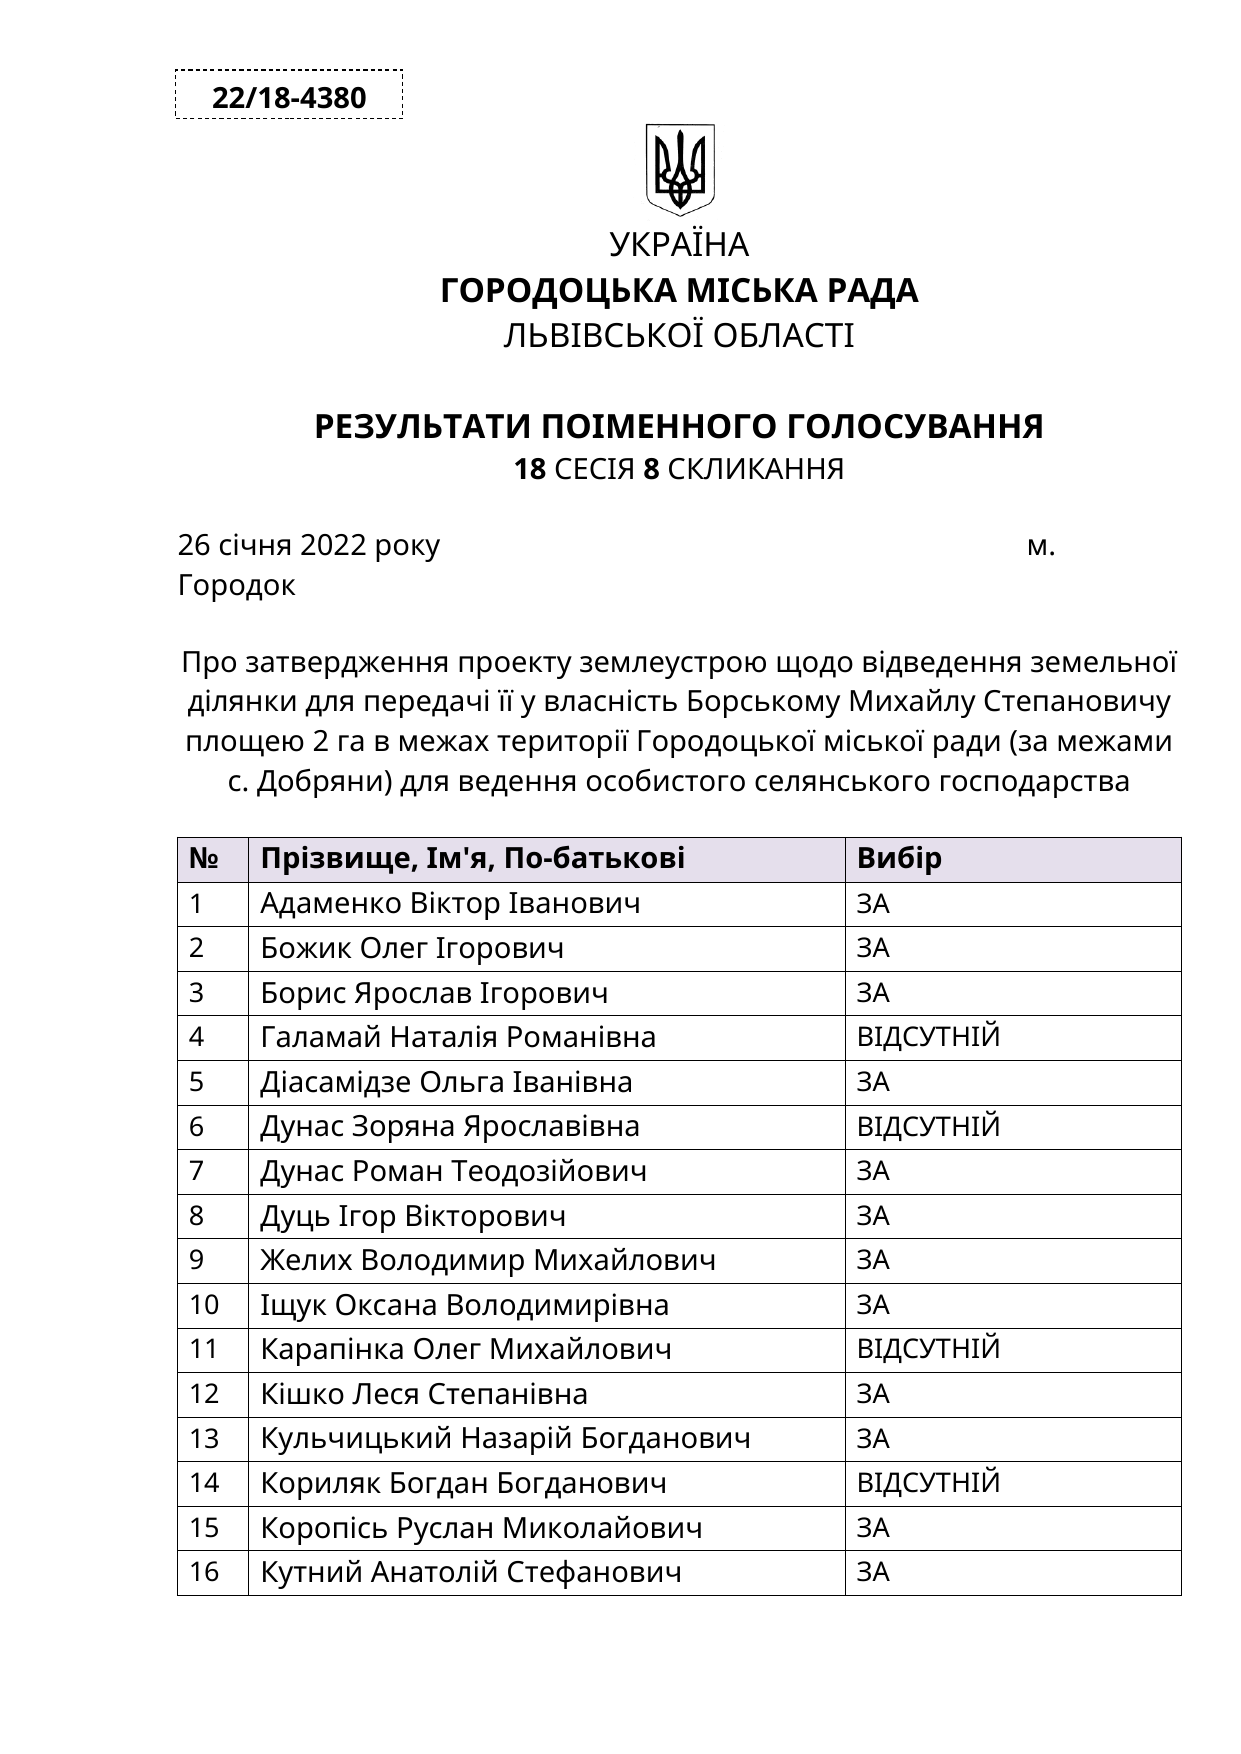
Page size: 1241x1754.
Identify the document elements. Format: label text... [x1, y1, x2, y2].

table_cell ЗА [846, 972, 1181, 1015]
table_cell Діасамідзе Ольга Іванівна [249, 1061, 845, 1104]
text 26 січня 2022 року м. Городок [177, 525, 1181, 604]
table_cell ЗА [846, 927, 1181, 971]
table_cell 14 [178, 1462, 248, 1506]
table_cell ВІДСУТНІЙ [846, 1016, 1181, 1060]
table_cell 12 [178, 1373, 248, 1417]
table_cell ЗА [846, 1061, 1181, 1104]
table_cell 10 [178, 1284, 248, 1327]
table_cell 7 [178, 1150, 248, 1194]
table_cell ЗА [846, 1507, 1181, 1550]
table_cell 11 [178, 1329, 248, 1372]
table_cell Дунас Зоряна Ярославівна [249, 1106, 845, 1149]
text УКРАЇНА [177, 221, 1181, 266]
table_cell 15 [178, 1507, 248, 1550]
table_cell ЗА [846, 1239, 1181, 1283]
table_cell Божик Олег Ігорович [249, 927, 845, 971]
table_cell Кішко Леся Степанівна [249, 1373, 845, 1417]
table_cell 4 [178, 1016, 248, 1060]
table_cell 2 [178, 927, 248, 971]
table_cell Дунас Роман Теодозійович [249, 1150, 845, 1194]
picture [633, 118, 726, 221]
text РЕЗУЛЬТАТИ ПОІМЕННОГО ГОЛОСУВАННЯ [177, 403, 1181, 448]
table_cell Кутний Анатолій Стефанович [249, 1551, 845, 1595]
table_cell Галамай Наталія Романівна [249, 1016, 845, 1060]
table_cell ЗА [846, 1551, 1181, 1595]
table_header № [178, 838, 248, 882]
table_cell 1 [178, 883, 248, 926]
table_cell ЗА [846, 883, 1181, 926]
table_cell Карапінка Олег Михайлович [249, 1329, 845, 1372]
table_cell 3 [178, 972, 248, 1015]
table_cell ЗА [846, 1373, 1181, 1417]
table_cell ЗА [846, 1418, 1181, 1461]
table_cell Адаменко Віктор Іванович [249, 883, 845, 926]
table_header Прізвище, Ім'я, По-батькові [249, 838, 845, 882]
table_cell Кульчицький Назарій Богданович [249, 1418, 845, 1461]
table_cell 9 [178, 1239, 248, 1283]
text ГОРОДОЦЬКА МІСЬКА РАДА [177, 266, 1181, 312]
table_cell Коропісь Руслан Миколайович [249, 1507, 845, 1550]
table_cell Іщук Оксана Володимирівна [249, 1284, 845, 1327]
table_cell Кориляк Богдан Богданович [249, 1462, 845, 1506]
table_cell ЗА [846, 1150, 1181, 1194]
table_cell ВІДСУТНІЙ [846, 1106, 1181, 1149]
table_cell 6 [178, 1106, 248, 1149]
table_cell 13 [178, 1418, 248, 1461]
table_cell Желих Володимир Михайлович [249, 1239, 845, 1283]
table_cell Борис Ярослав Ігорович [249, 972, 845, 1015]
table_cell ЗА [846, 1195, 1181, 1238]
table_cell ВІДСУТНІЙ [846, 1462, 1181, 1506]
table_cell 8 [178, 1195, 248, 1238]
table_cell ЗА [846, 1284, 1181, 1327]
text Про затвердження проекту землеустрою щодо відведення земельної ділянки для передачі її у власність Борському Михайлу Степановичу площею 2 га в межах території Городоцької міської ради (за межами с. Добряни) для ведення особистого селянського господарства [177, 641, 1181, 800]
table_header Вибір [846, 838, 1181, 882]
table_cell 16 [178, 1551, 248, 1595]
table_cell 5 [178, 1061, 248, 1104]
table_cell Дуць Ігор Вікторович [249, 1195, 845, 1238]
text ЛЬВІВСЬКОЇ ОБЛАСТІ [177, 312, 1181, 357]
text 18 СЕСІЯ 8 СКЛИКАННЯ [177, 448, 1181, 488]
table_cell ВІДСУТНІЙ [846, 1329, 1181, 1372]
